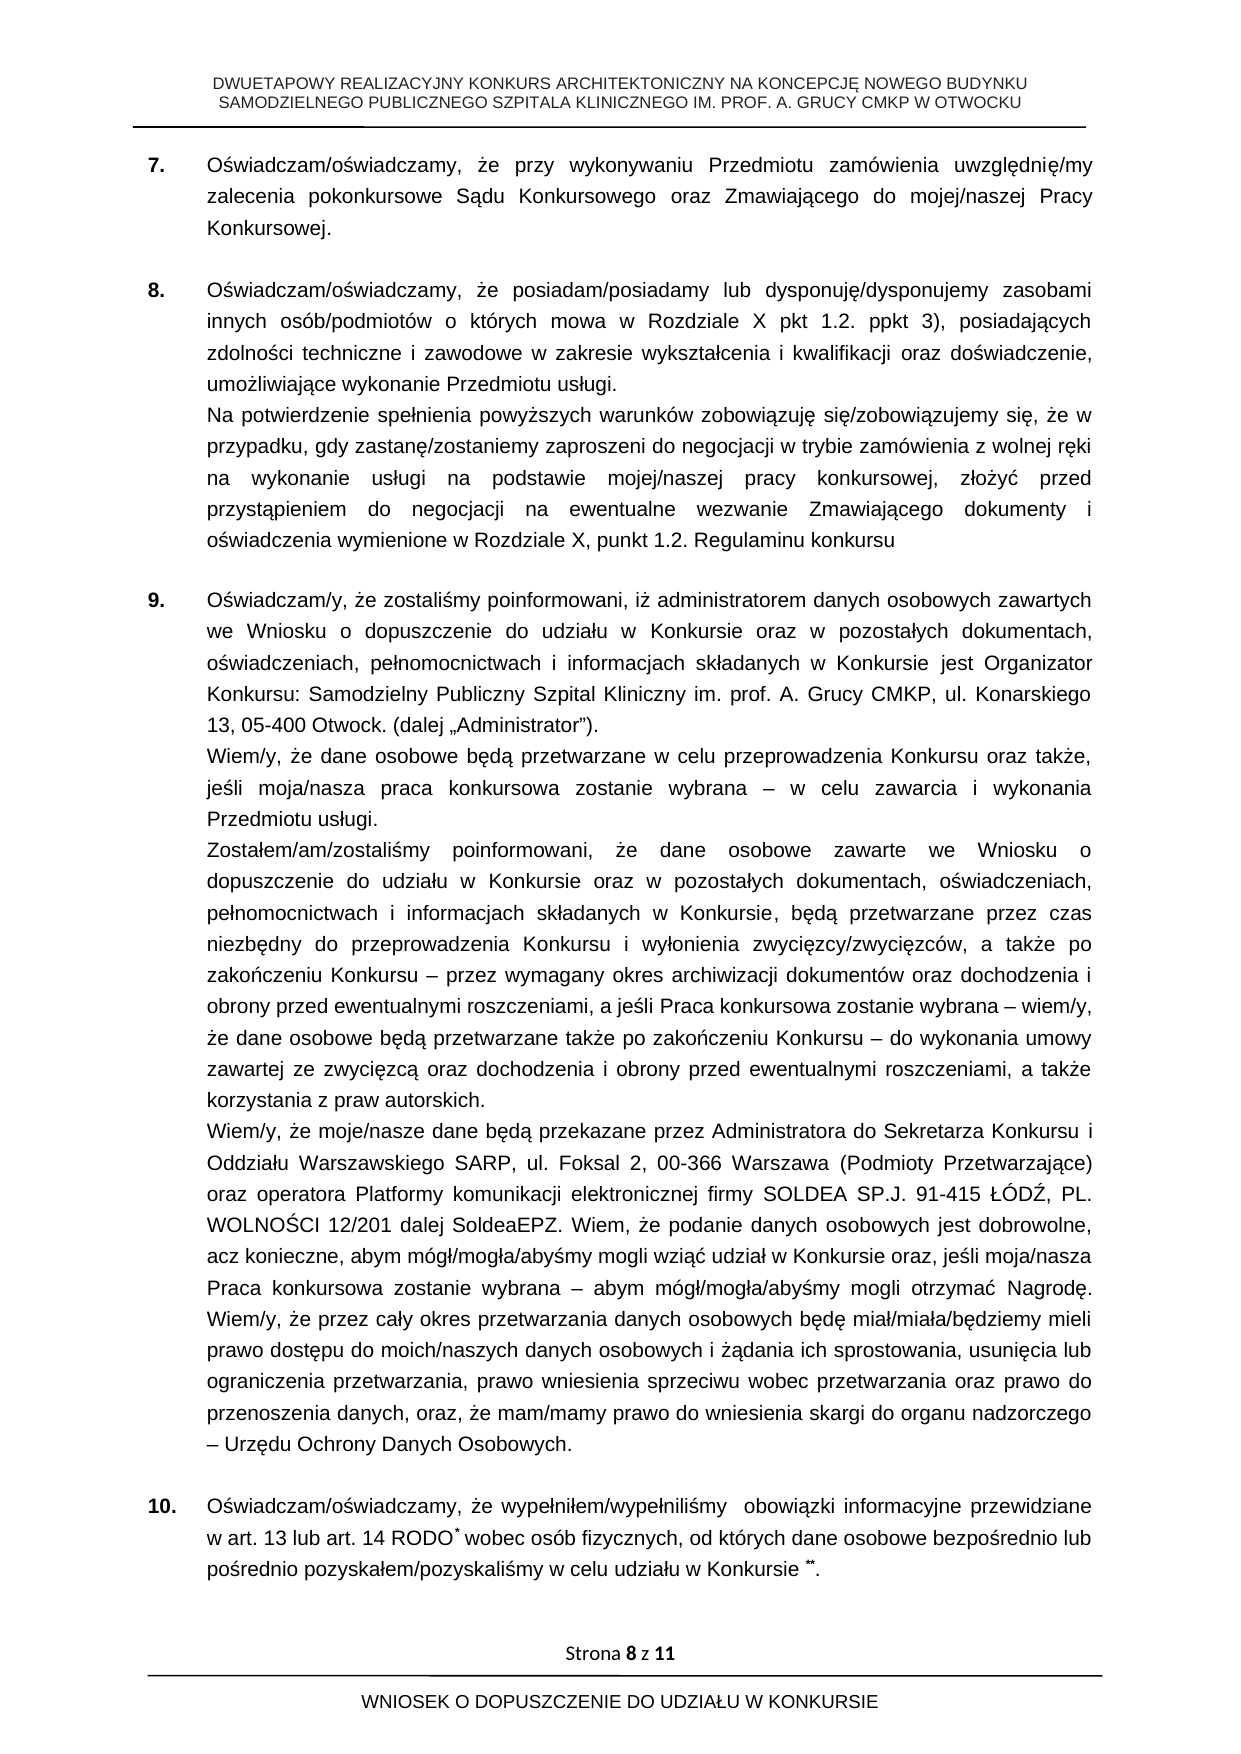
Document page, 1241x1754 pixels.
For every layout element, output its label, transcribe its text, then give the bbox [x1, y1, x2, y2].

text Wiem/y, że moje/nasze dane będą przekazane przez Administratora do Sekretarza Konkursu i Oddziału Warszawskiego SARP, ul. Foksal 2, 00-366 Warszawa (Podmioty Przetwarzające) oraz operatora Platformy komunikacji elektronicznej firmy SOLDEA SP.J. 91-415 ŁÓDŹ, PL. WOLNOŚCI 12/201 dalej SoldeaEPZ. Wiem, że podanie danych osobowych jest dobrowolne, acz konieczne, abym mógł/mogła/abyśmy mogli wziąć udział w Konkursie oraz, jeśli moja/nasza Praca konkursowa zostanie wybrana – abym mógł/mogła/abyśmy mogli otrzymać Nagrodę. Wiem/y, że przez cały okres przetwarzania danych osobowych będę miał/miała/będziemy mieli prawo dostępu do moich/naszych danych osobowych i żądania ich sprostowania, usunięcia lub ograniczenia przetwarzania, prawo wniesienia sprzeciwu wobec przetwarzania oraz prawo do przenoszenia danych, oraz, że mam/mamy prawo do wniesienia skargi do organu nadzorczego – Urzędu Ochrony Danych Osobowych. [207, 1114, 1093, 1458]
text Na potwierdzenie spełnienia powyższych warunków zobowiązuję się/zobowiązujemy się, że w przypadku, gdy zastanę/zostaniemy zaproszeni do negocjacji w trybie zamówienia z wolnej ręki na wykonanie usługi na podstawie mojej/naszej pracy konkursowej, złożyć przed przystąpieniem do negocjacji na ewentualne wezwanie Zmawiającego dokumenty i oświadczenia wymienione w Rozdziale X, punkt 1.2. Regulaminu konkursu [207, 398, 1093, 554]
list Oświadczam/y, że zostaliśmy poinformowani, iż administratorem danych osobowych zawartych we Wniosku o dopuszczenie do udziału w Konkursie oraz w pozostałych dokumentach, oświadczeniach, pełnomocnictwach i informacjach składanych w Konkursie jest Organizator Konkursu: Samodzielny Publiczny Szpital Kliniczny im. prof. A. Grucy CMKP, ul. Konarskiego 13, 05-400 Otwock. (dalej „Administrator”). [148, 583, 1093, 739]
list Oświadczam/oświadczamy, że posiadam/posiadamy lub dysponuję/dysponujemy zasobami innych osób/podmiotów o których mowa w Rozdziale X pkt 1.2. ppkt 3), posiadających zdolności techniczne i zawodowe w zakresie wykształcenia i kwalifikacji oraz doświadczenie, umożliwiające wykonanie Przedmiotu usługi. [148, 273, 1093, 398]
list Oświadczam/oświadczamy, że przy wykonywaniu Przedmiotu zamówienia uwzględnię/my zalecenia pokonkursowe Sądu Konkursowego oraz Zmawiającego do mojej/naszej Pracy Konkursowej. [148, 148, 1093, 241]
list Oświadczam/oświadczamy, że wypełniłem/wypełniliśmy obowiązki informacyjne przewidziane w art. 13 lub art. 14 RODO* wobec osób fizycznych, od których dane osobowe bezpośrednio lub pośrednio pozyskałem/pozyskaliśmy w celu udziału w Konkursie **. [148, 1489, 1093, 1583]
text Wiem/y, że dane osobowe będą przetwarzane w celu przeprowadzenia Konkursu oraz także, jeśli moja/nasza praca konkursowa zostanie wybrana – w celu zawarcia i wykonania Przedmiotu usługi. [207, 739, 1093, 833]
text Zostałem/am/zostaliśmy poinformowani, że dane osobowe zawarte we Wniosku o dopuszczenie do udziału w Konkursie oraz w pozostałych dokumentach, oświadczeniach, pełnomocnictwach i informacjach składanych w Konkursie, będą przetwarzane przez czas niezbędny do przeprowadzenia Konkursu i wyłonienia zwycięzcy/zwycięzców, a także po zakończeniu Konkursu – przez wymagany okres archiwizacji dokumentów oraz dochodzenia i obrony przed ewentualnymi roszczeniami, a jeśli Praca konkursowa zostanie wybrana – wiem/y, że dane osobowe będą przetwarzane także po zakończeniu Konkursu – do wykonania umowy zawartej ze zwycięzcą oraz dochodzenia i obrony przed ewentualnymi roszczeniami, a także korzystania z praw autorskich. [207, 833, 1093, 1114]
